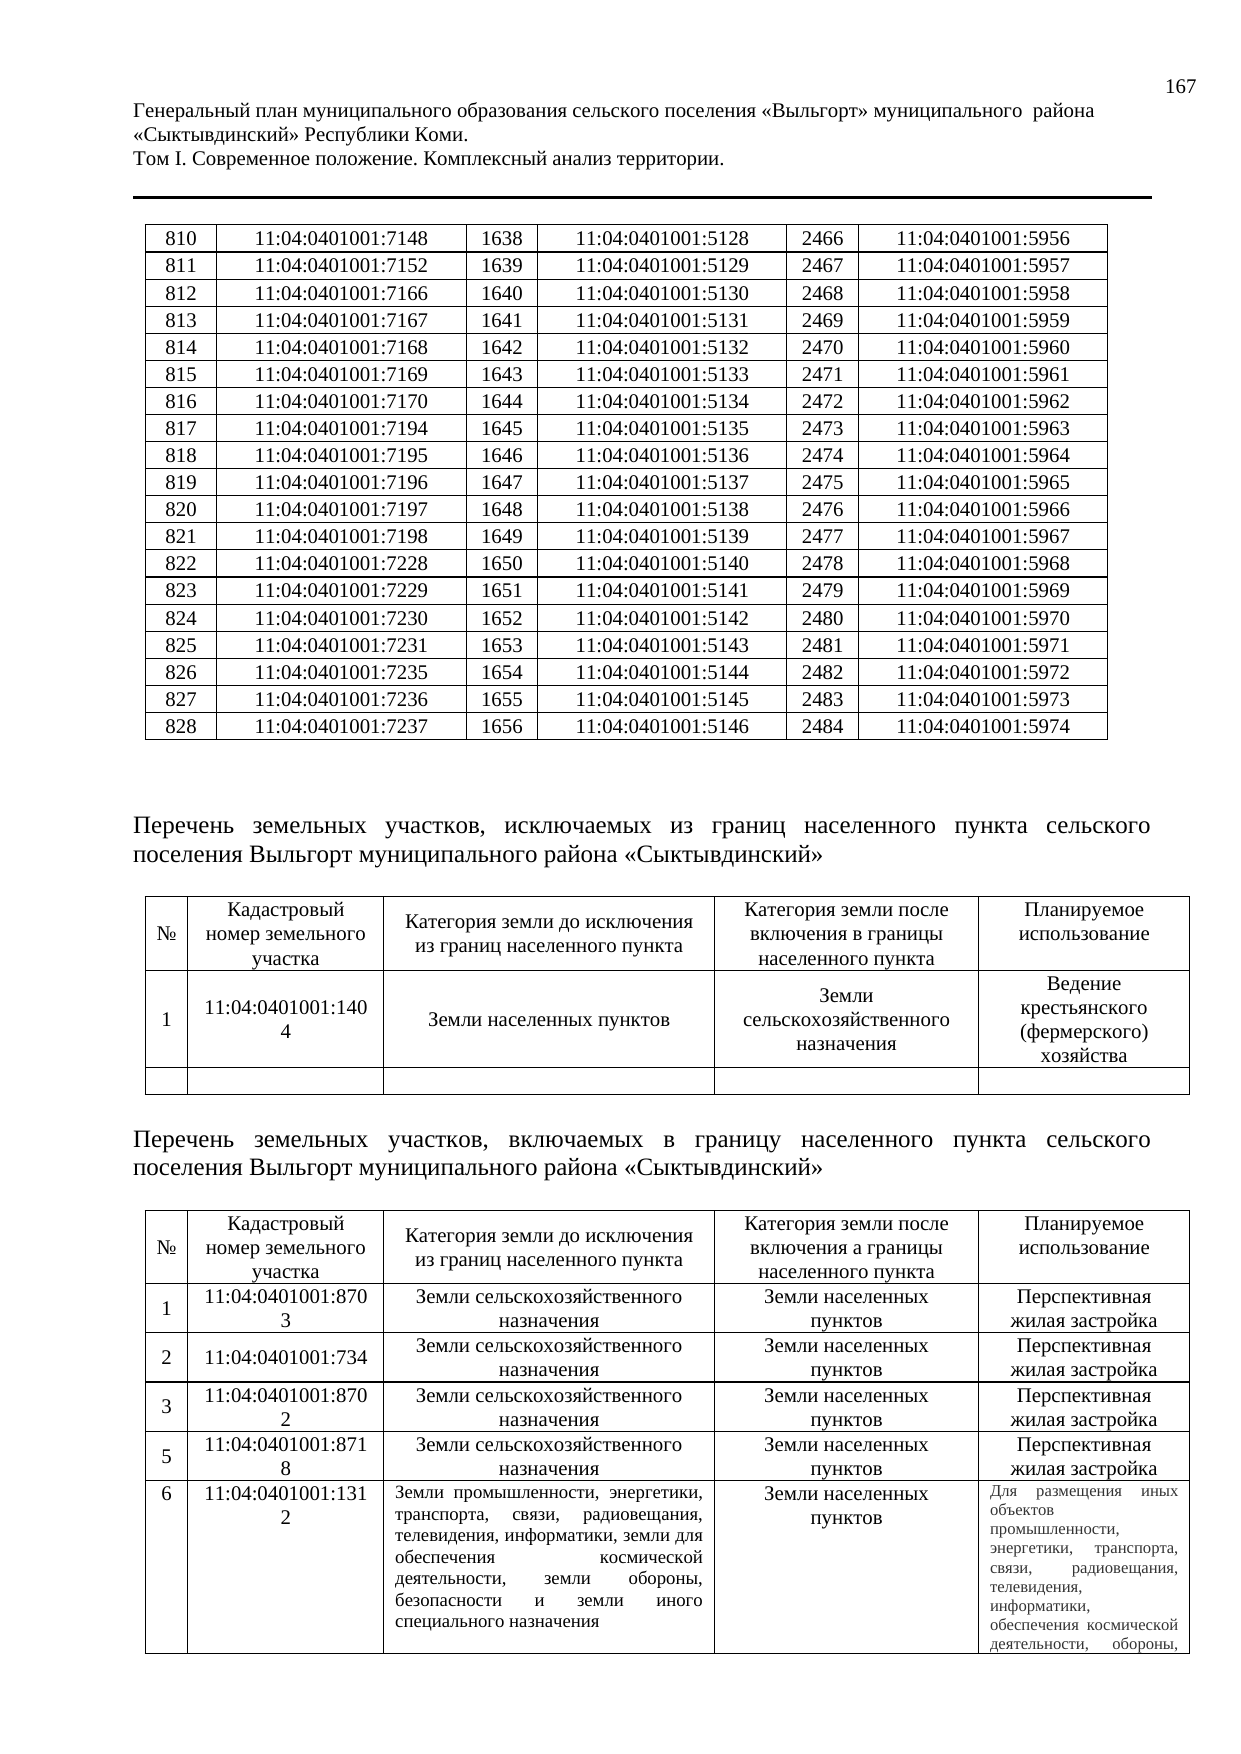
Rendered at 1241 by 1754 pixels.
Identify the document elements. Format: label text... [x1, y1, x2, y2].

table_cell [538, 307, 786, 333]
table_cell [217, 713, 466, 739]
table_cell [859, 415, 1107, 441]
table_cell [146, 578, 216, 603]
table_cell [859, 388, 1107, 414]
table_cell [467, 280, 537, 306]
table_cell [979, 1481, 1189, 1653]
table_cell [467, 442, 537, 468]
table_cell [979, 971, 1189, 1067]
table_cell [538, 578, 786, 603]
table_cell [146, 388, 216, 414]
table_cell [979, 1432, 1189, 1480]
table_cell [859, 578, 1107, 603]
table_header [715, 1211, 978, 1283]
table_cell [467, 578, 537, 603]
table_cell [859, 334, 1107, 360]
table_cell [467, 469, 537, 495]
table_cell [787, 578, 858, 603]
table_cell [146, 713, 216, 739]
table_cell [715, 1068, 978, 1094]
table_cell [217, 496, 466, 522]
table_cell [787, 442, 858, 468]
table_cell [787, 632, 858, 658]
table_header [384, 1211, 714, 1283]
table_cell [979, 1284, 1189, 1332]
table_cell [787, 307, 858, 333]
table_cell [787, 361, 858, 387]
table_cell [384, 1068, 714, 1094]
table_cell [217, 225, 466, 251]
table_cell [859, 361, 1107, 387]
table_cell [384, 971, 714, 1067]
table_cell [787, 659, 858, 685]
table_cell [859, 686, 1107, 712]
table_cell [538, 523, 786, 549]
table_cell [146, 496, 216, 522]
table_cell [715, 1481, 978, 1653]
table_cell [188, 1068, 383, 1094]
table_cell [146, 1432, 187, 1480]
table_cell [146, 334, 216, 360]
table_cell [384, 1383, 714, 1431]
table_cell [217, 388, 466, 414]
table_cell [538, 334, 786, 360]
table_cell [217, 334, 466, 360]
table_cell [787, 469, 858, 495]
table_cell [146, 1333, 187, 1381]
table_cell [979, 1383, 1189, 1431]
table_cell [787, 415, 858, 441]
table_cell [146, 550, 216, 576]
text Перечень земельных участков, включаемых в границу населенного пункта сельского поселения Выльгорт муниципального района «Сыктывдинский» [133, 1124, 1152, 1181]
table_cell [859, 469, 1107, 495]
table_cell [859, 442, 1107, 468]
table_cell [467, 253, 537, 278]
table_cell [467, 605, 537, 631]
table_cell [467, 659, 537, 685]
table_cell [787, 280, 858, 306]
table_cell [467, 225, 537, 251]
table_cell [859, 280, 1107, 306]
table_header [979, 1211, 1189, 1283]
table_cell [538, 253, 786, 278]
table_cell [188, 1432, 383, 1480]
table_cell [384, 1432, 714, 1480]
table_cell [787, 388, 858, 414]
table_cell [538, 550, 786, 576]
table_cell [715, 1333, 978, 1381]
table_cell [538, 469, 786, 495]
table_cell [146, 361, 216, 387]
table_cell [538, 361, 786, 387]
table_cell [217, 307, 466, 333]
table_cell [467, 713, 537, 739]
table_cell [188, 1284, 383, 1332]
text Перечень земельных участков, исключаемых из границ населенного пункта сельского поселения Выльгорт муниципального района «Сыктывдинский» [133, 810, 1152, 867]
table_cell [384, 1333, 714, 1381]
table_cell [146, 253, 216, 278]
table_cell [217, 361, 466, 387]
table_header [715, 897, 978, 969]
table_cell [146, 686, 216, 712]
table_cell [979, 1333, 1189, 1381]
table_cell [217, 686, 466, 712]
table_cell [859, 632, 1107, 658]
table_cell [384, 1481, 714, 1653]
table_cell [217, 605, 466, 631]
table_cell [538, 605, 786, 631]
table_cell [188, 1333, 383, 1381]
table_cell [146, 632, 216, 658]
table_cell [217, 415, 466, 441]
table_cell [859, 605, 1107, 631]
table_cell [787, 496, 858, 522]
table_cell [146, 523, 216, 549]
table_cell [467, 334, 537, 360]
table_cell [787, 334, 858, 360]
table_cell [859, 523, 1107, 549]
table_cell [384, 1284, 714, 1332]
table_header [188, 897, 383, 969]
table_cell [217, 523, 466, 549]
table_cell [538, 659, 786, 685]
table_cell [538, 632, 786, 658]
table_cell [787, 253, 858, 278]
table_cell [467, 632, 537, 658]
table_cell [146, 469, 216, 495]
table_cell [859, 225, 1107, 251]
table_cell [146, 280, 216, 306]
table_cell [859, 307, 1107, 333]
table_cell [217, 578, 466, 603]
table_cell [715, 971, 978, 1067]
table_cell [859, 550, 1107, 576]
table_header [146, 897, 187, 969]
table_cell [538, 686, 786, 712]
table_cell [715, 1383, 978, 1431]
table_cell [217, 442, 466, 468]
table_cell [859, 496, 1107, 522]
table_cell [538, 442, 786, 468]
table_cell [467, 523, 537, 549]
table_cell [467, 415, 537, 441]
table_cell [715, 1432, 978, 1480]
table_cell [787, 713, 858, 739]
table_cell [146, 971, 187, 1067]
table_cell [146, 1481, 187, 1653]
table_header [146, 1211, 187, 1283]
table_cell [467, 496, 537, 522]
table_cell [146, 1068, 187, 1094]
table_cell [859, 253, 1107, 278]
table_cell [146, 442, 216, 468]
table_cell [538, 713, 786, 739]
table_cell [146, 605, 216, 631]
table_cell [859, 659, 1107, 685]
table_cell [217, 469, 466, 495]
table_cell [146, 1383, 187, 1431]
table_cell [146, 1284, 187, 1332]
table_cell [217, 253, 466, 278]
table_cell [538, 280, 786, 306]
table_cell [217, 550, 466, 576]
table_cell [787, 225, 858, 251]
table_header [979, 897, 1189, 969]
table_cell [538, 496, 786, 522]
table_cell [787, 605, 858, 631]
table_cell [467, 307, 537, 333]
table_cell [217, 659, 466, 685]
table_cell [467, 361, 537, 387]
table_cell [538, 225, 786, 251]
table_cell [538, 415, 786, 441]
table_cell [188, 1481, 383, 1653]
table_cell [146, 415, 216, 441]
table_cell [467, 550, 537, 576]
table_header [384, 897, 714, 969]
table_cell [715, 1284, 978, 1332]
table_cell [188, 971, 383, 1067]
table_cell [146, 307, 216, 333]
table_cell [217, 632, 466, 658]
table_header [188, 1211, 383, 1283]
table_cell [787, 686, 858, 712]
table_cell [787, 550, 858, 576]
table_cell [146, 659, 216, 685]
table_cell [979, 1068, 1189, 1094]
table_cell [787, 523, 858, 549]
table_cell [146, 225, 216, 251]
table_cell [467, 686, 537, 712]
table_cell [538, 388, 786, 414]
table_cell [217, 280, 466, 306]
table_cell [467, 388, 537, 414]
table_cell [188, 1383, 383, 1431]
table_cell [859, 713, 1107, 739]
